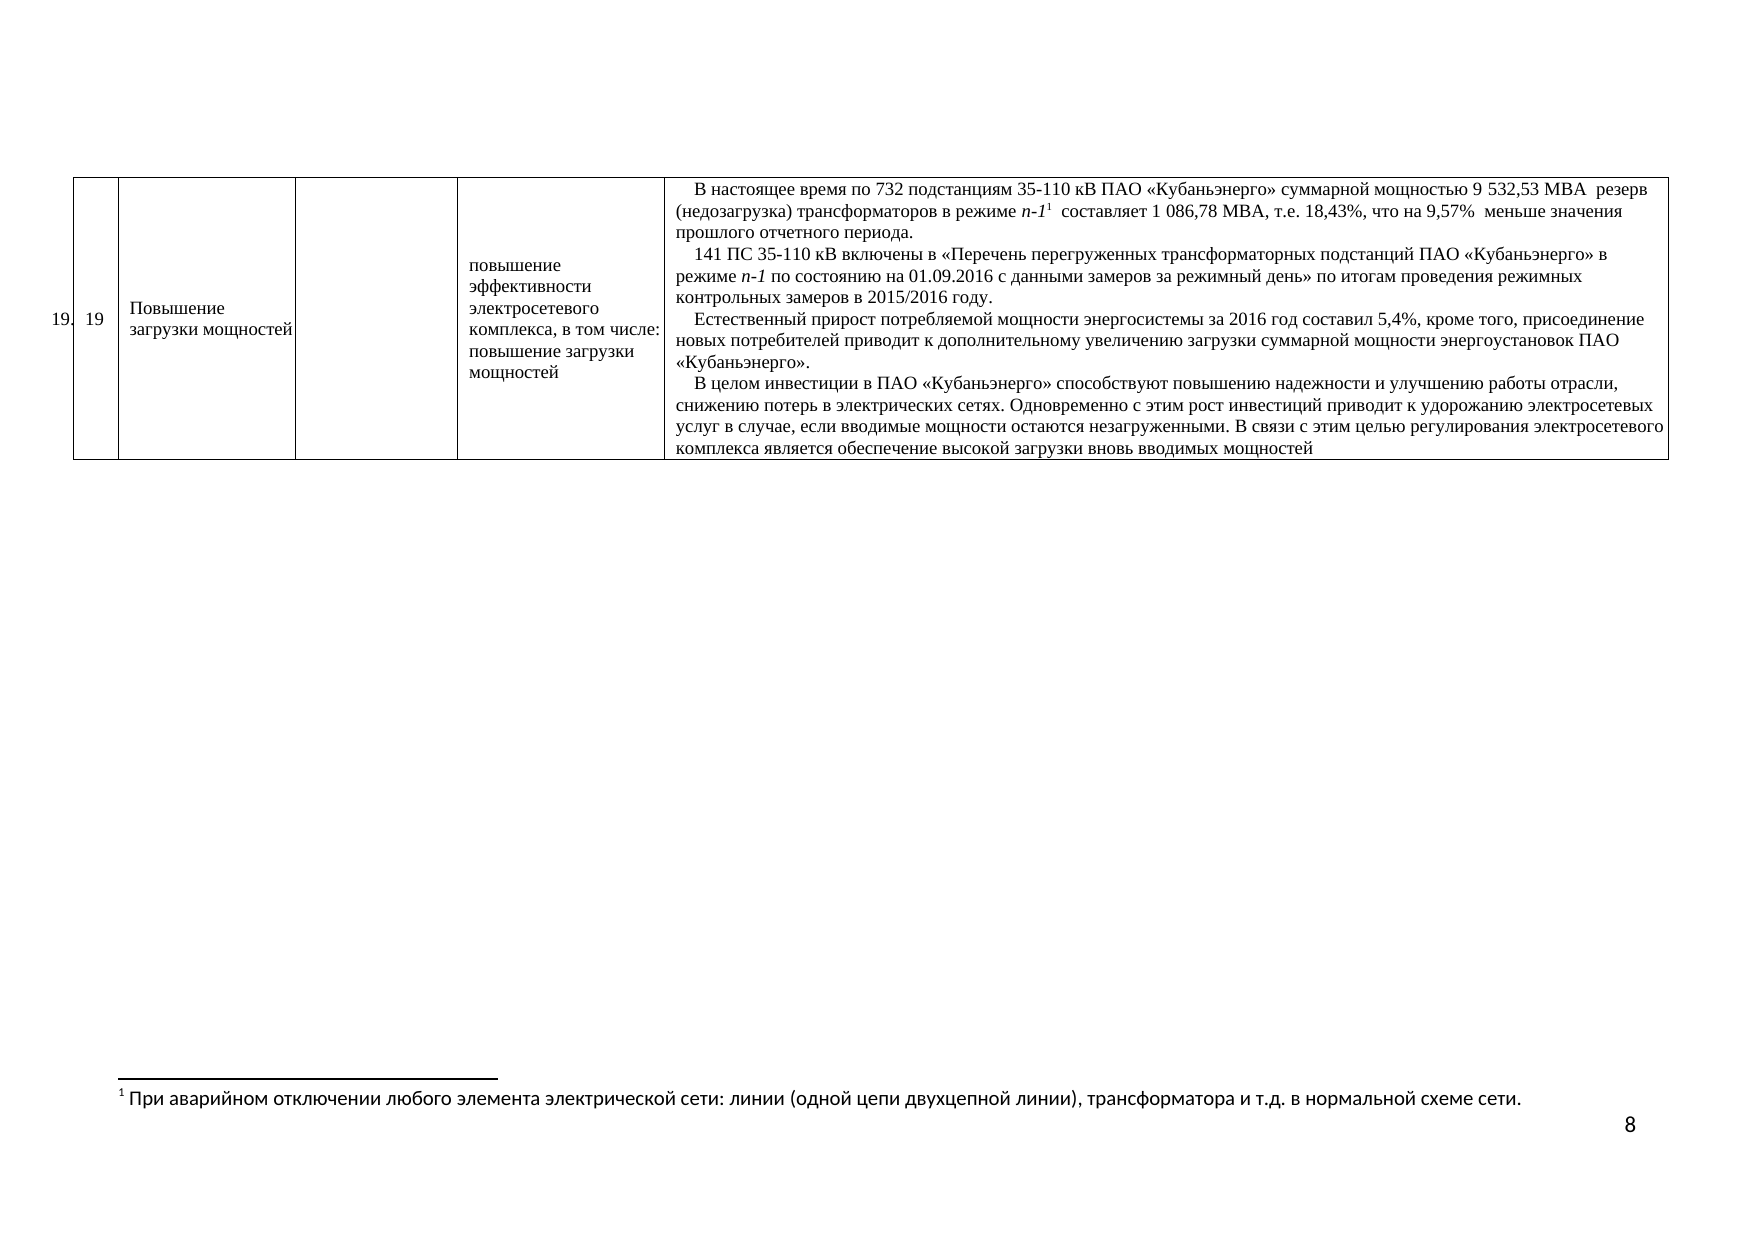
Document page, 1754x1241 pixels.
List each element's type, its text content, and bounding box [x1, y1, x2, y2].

table_cell 19 [74, 178, 118, 458]
table_cell Повышение загрузки мощностей [119, 178, 295, 458]
table_cell В настоящее время по 732 подстанциям 35-110 кВ ПАО «Кубаньэнерго» суммарной мощностью 9 532,53 МВА резерв (недозагрузка) трансформаторов в режиме n-1 составляет 1 086,78 МВА, т.е. 18,43%, что на 9,57% меньше значения прошлого отчетного периода. 141 ПС 35-110 кВ включены в «Перечень перегруженных трансформаторных подстанций ПАО «Кубаньэнерго» в режиме n-1 по состоянию на 01.09.2016 с данными замеров за режимный день» по итогам проведения режимных контрольных замеров в 2015/2016 году. Естественный прирост потребляемой мощности энергосистемы за 2016 год составил 5,4%, кроме того, присоединение новых потребителей приводит к дополнительному увеличению загрузки суммарной мощности энергоустановок ПАО «Кубаньэнерго». В целом инвестиции в ПАО «Кубаньэнерго» способствуют повышению надежности и улучшению работы отрасли, снижению потерь в электрических сетях. Одновременно с этим рост инвестиций приводит к удорожанию электросетевых услуг в случае, если вводимые мощности остаются незагруженными. В связи с этим целью регулирования электросетевого комплекса является обеспечение высокой загрузки вновь вводимых мощностей [665, 178, 1668, 458]
table_cell повышение эффективности электросетевого комплекса, в том числе: повышение загрузки мощностей [458, 178, 664, 458]
table_cell [296, 178, 457, 458]
